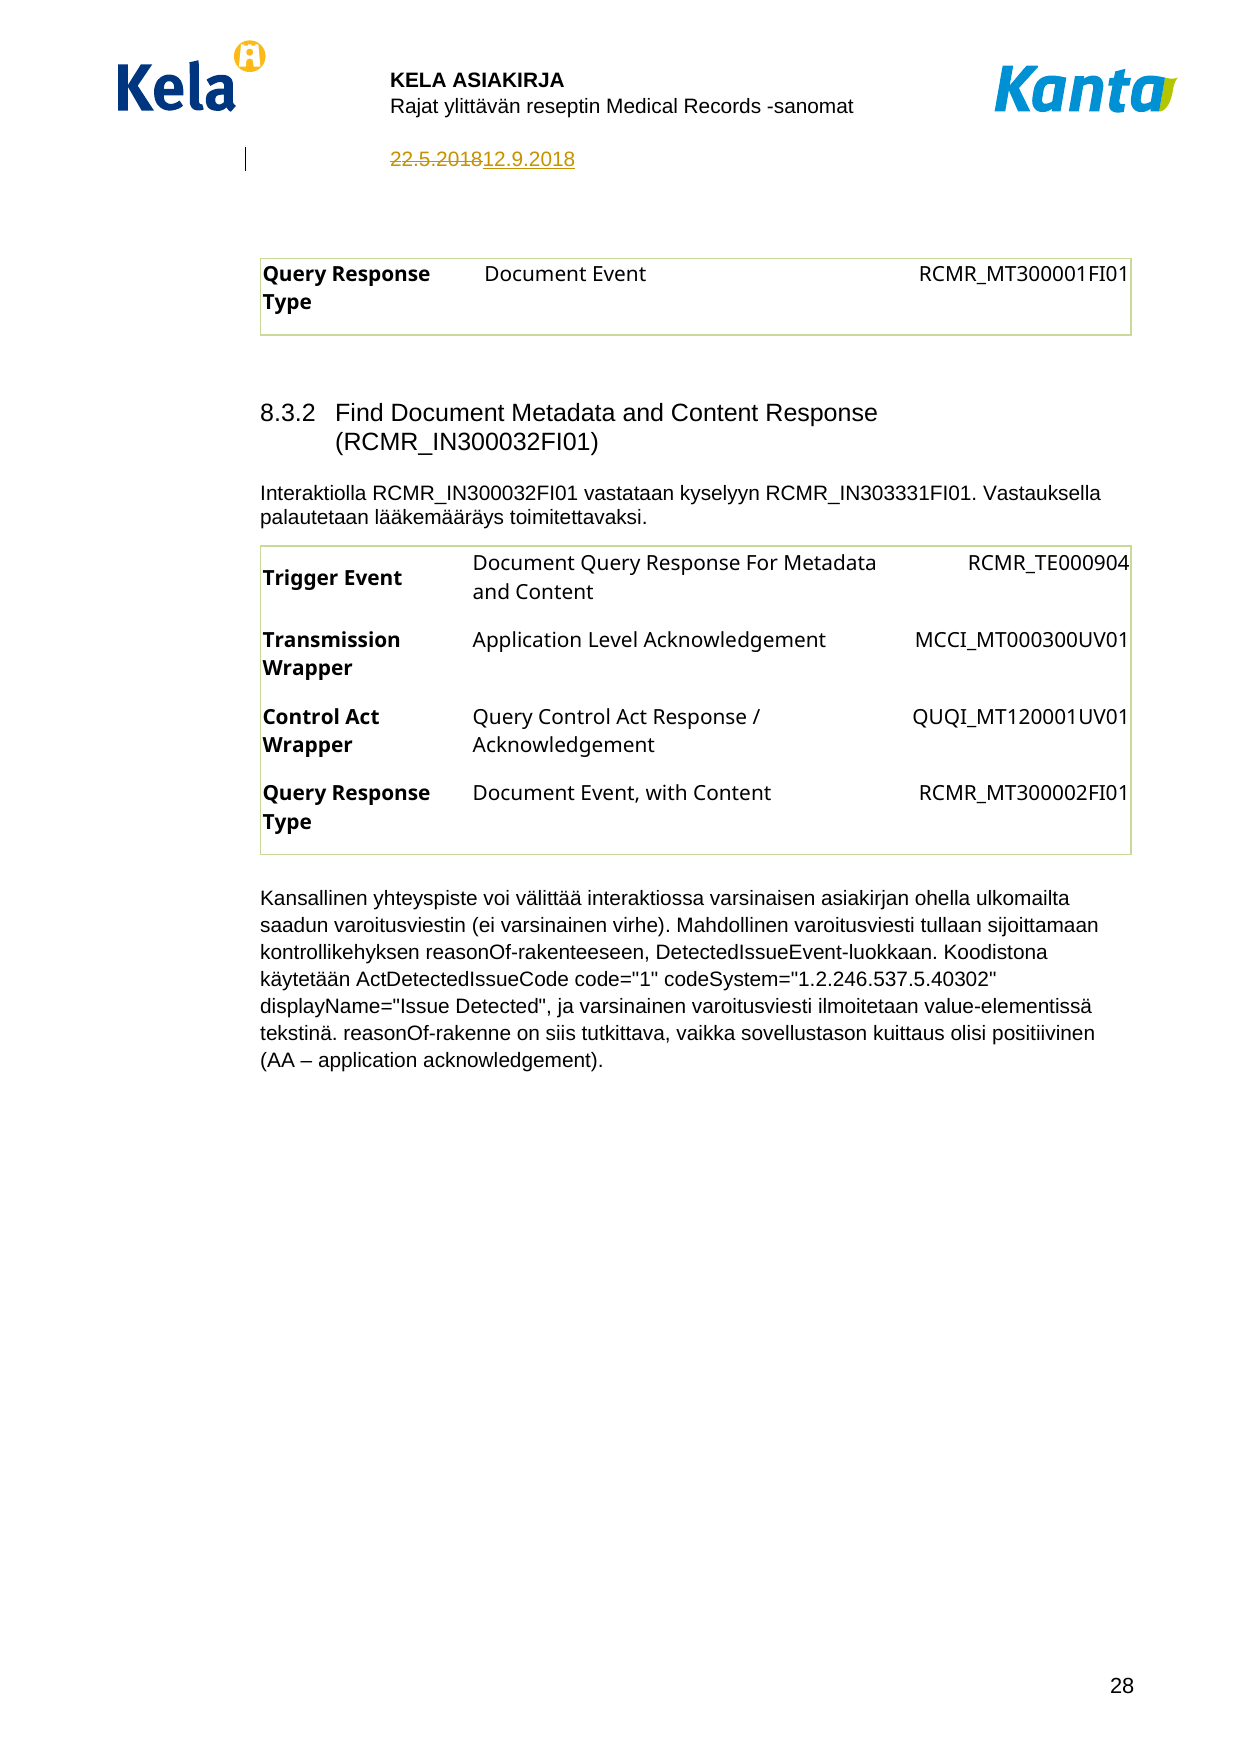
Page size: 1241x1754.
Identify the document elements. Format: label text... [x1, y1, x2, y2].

table_cell Document Event [483, 259, 886, 334]
text Kansallinen yhteyspiste voi välittää interaktiossa varsinaisen asiakirjan ohella ulkomailta saadun varoitusviestin (ei varsinainen virhe). Mahdollinen varoitusviesti tullaan sijoittamaan kontrollikehyksen reasonOf-rakenteeseen, DetectedIssueEvent-luokkaan. Koodistona käytetään ActDetectedIssueCode code="1" codeSystem="1.2.246.537.5.40302" displayName="Issue Detected", ja varsinainen varoitusviesti ilmoitetaan value-elementissä tekstinä. reasonOf-rakenne on siis tutkittava, vaikka sovellustason kuittaus olisi positiivinen (AA – application acknowledgement). [260, 882, 1128, 1072]
table_cell Query Response Type [261, 259, 483, 334]
table_cell Transmission Wrapper [261, 624, 471, 700]
table_cell RCMR_MT300001FI01 [886, 259, 1130, 334]
subtitle Find Document Metadata and Content Response (RCMR_IN300032FI01) [260, 398, 1128, 456]
table_header Document Query Response For Metadata and Content [471, 547, 886, 623]
table_cell Application Level Acknowledgement [471, 624, 886, 700]
table_cell Query Response Type [261, 777, 471, 853]
table_header RCMR_TE000904 [886, 547, 1130, 623]
table_cell Query Control Act Response / Acknowledgement [471, 700, 886, 777]
table_cell Control Act Wrapper [261, 700, 471, 777]
text Interaktiolla RCMR_IN300032FI01 vastataan kyselyyn RCMR_IN303331FI01. Vastauksella palautetaan lääkemääräys toimitettavaksi. [260, 481, 1128, 529]
table_cell MCCI_MT000300UV01 [886, 624, 1130, 700]
table_cell Document Event, with Content [471, 777, 886, 853]
table_cell RCMR_MT300002FI01 [886, 777, 1130, 853]
table_cell QUQI_MT120001UV01 [886, 700, 1130, 777]
table_header Trigger Event [261, 547, 471, 623]
